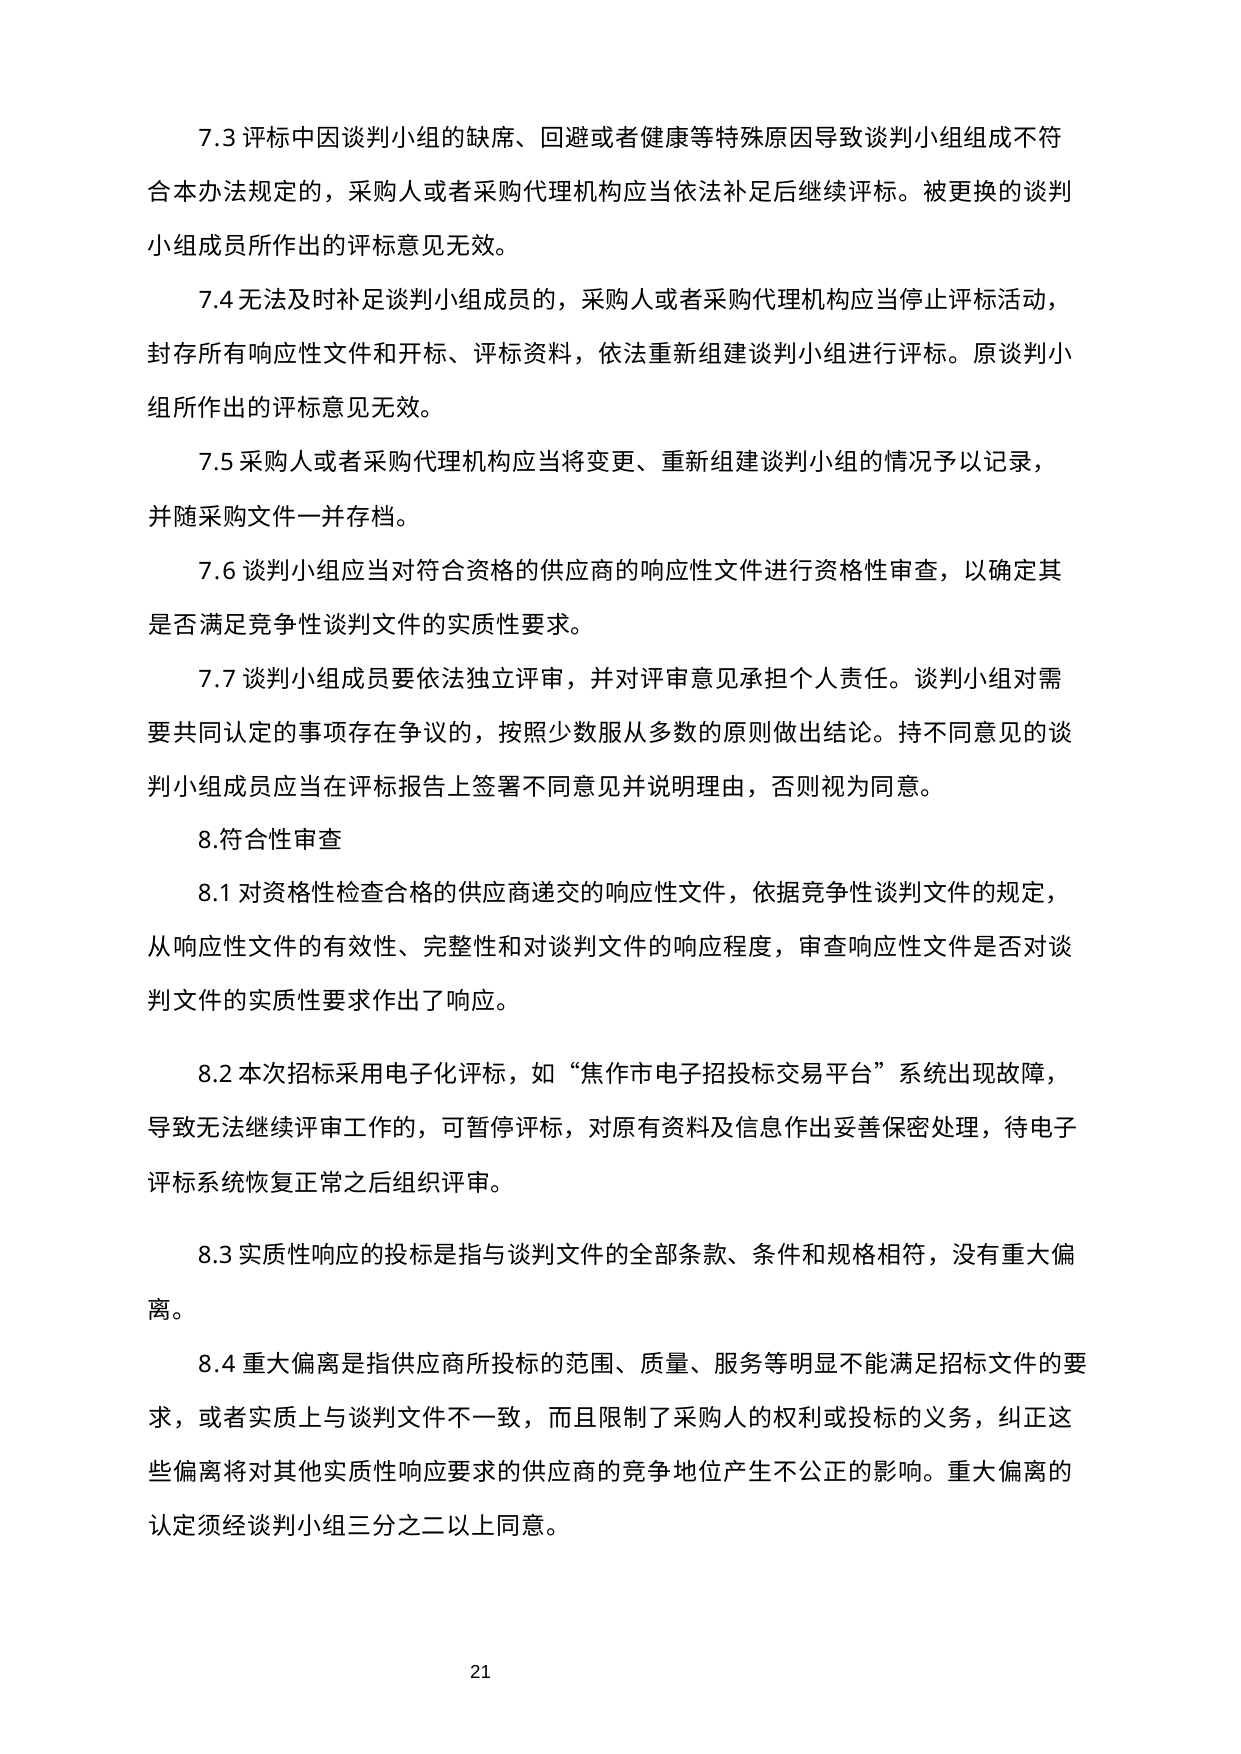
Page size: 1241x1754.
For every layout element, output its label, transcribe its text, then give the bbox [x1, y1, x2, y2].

text 7.6谈判小组应当对符合资格的供应商的响应性文件进行资格性审查，以确定其是否满足竞争性谈判文件的实质性要求。 [148, 551, 1086, 640]
text 8.1对资格性检查合格的供应商递交的响应性文件，依据竞争性谈判文件的规定，从响应性文件的有效性、完整性和对谈判文件的响应程度，审查响应性文件是否对谈判文件的实质性要求作出了响应。 [148, 874, 1093, 1017]
text 7.3评标中因谈判小组的缺席、回避或者健康等特殊原因导致谈判小组组成不符合本办法规定的，采购人或者采购代理机构应当依法补足后继续评标。被更换的谈判小组成员所作出的评标意见无效。 [148, 118, 1086, 261]
text 8.4重大偏离是指供应商所投标的范围、质量、服务等明显不能满足招标文件的要求，或者实质上与谈判文件不一致，而且限制了采购人的权利或投标的义务，纠正这些偏离将对其他实质性响应要求的供应商的竞争地位产生不公正的影响。重大偏离的认定须经谈判小组三分之二以上同意。 [148, 1345, 1093, 1542]
text 7.5采购人或者采购代理机构应当将变更、重新组建谈判小组的情况予以记录，并随采购文件一并存档。 [148, 443, 1080, 532]
text 7.4无法及时补足谈判小组成员的，采购人或者采购代理机构应当停止评标活动，封存所有响应性文件和开标、评标资料，依法重新组建谈判小组进行评标。原谈判小组所作出的评标意见无效。 [148, 281, 1093, 423]
text 8.2本次招标采用电子化评标，如“焦作市电子招投标交易平台”系统出现故障，导致无法继续评审工作的，可暂停评标，对原有资料及信息作出妥善保密处理，待电子评标系统恢复正常之后组织评审。 [148, 1055, 1093, 1198]
text 8.符合性审查 [198, 822, 1093, 855]
text 7.7谈判小组成员要依法独立评审，并对评审意见承担个人责任。谈判小组对需要共同认定的事项存在争议的，按照少数服从多数的原则做出结论。持不同意见的谈判小组成员应当在评标报告上签署不同意见并说明理由，否则视为同意。 [148, 660, 1086, 803]
text 8.3实质性响应的投标是指与谈判文件的全部条款、条件和规格相符，没有重大偏离。 [148, 1236, 1093, 1325]
